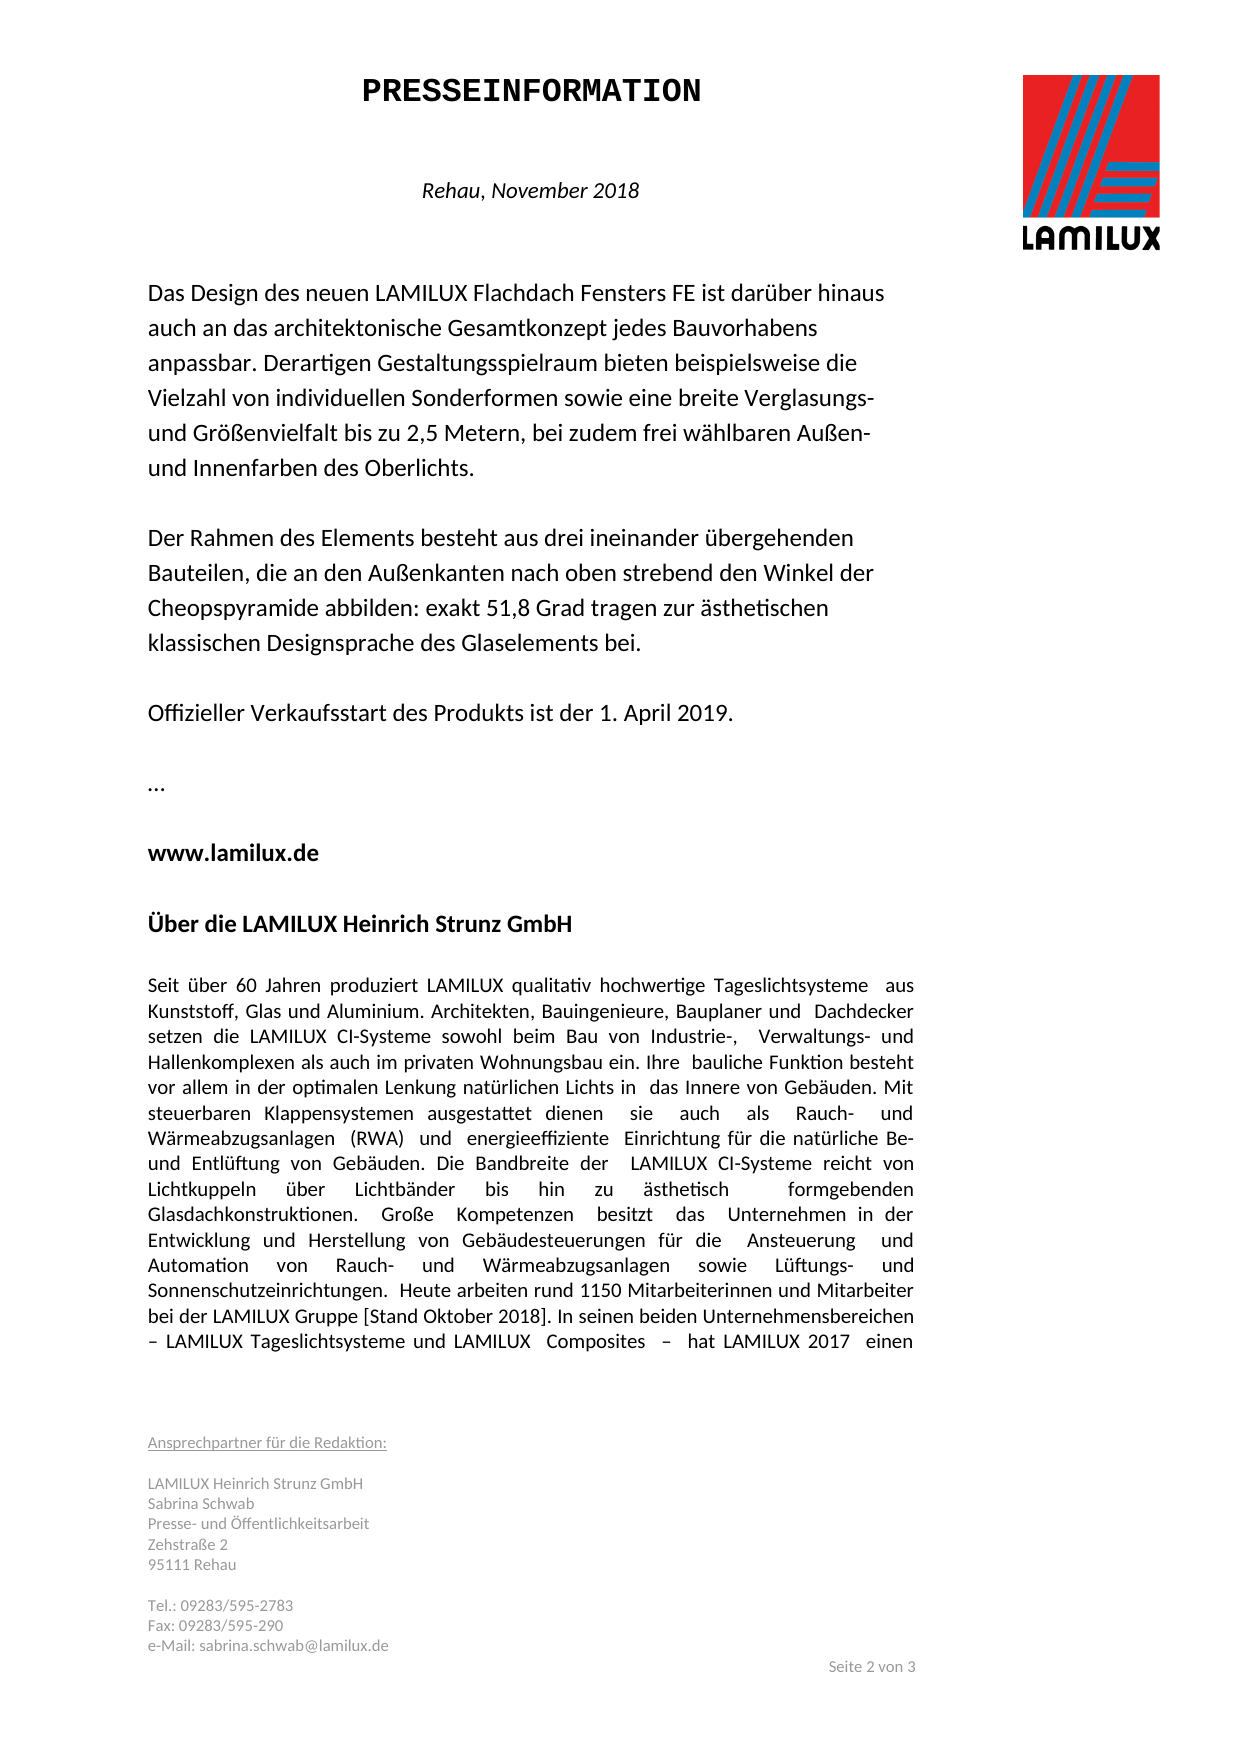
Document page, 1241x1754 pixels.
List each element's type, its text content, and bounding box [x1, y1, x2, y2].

text Das Design des neuen LAMILUX Flachdach Fensters FE ist darüber hinaus auch an das architektonische Gesamtkonzept jedes Bauvorhabens anpassbar. Derartigen Gestaltungsspielraum bieten beispielsweise die Vielzahl von individuellen Sonderformen sowie eine breite Verglasungs- und Größenvielfalt bis zu 2,5 Metern, bei zudem frei wählbaren Außen- und Innenfarben des Oberlichts. [148, 278, 915, 483]
text Über die LAMILUX Heinrich Strunz GmbH [148, 906, 915, 939]
picture [1022, 75, 1072, 211]
text www.lamilux.de [148, 838, 915, 868]
text Der Rahmen des Elements besteht aus drei ineinander übergehenden Bauteilen, die an den Außenkanten nach oben strebend den Winkel der Cheopspyramide abbilden: exakt 51,8 Grad tragen zur ästhetischen klassischen Designsprache des Glaselements bei. [148, 523, 915, 658]
text Offizieller Verkaufsstart des Produkts ist der 1. April 2019. [148, 698, 915, 728]
picture [1022, 75, 1160, 251]
text … [148, 768, 915, 798]
